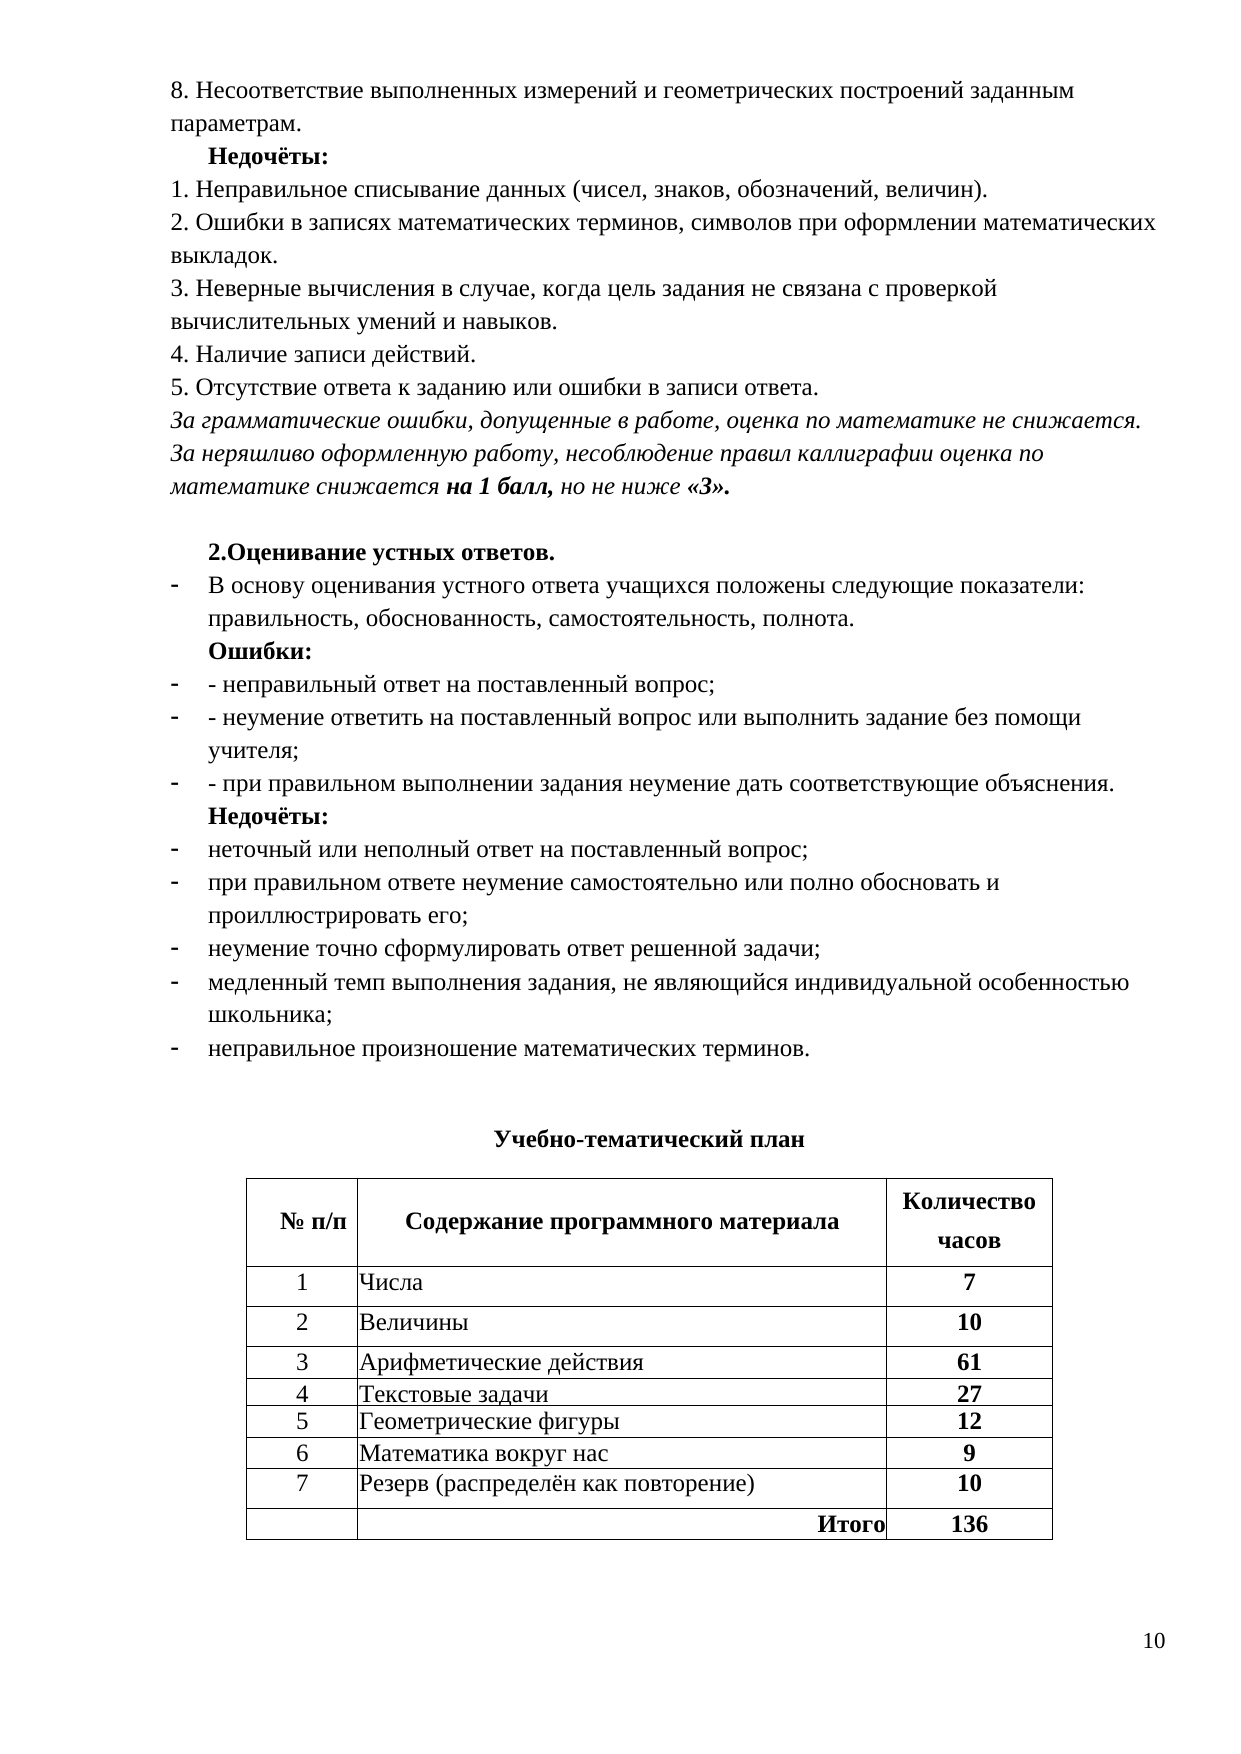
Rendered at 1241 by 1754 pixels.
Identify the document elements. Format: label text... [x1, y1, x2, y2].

table_cell Итого [358, 1509, 886, 1538]
table_cell 7 [247, 1469, 357, 1508]
table_cell 5 [247, 1406, 357, 1437]
list при правильном ответе неумение самостоятельно или полно обосновать и проиллюстрировать его; [170, 867, 1165, 929]
list медленный темп выполнения задания, не являющийся индивидуальной особенностью школьника; [170, 967, 1165, 1028]
list неточный или неполный ответ на поставленный вопрос; [170, 834, 1165, 863]
list В основу оценивания устного ответа учащихся положены следующие показатели: правильность, обоснованность, самостоятельность, полнота. [170, 570, 1165, 632]
text 3. Неверные вычисления в случае, когда цель задания не связана с проверкой вычислительных умений и навыков. [170, 273, 1165, 335]
table_cell Текстовые задачи [358, 1379, 886, 1405]
table_cell 3 [247, 1347, 357, 1378]
table_cell 7 [887, 1267, 1052, 1306]
table_cell Числа [358, 1267, 886, 1306]
table_cell 2 [247, 1307, 357, 1346]
table_cell 136 [887, 1509, 1052, 1538]
list - неумение ответить на поставленный вопрос или выполнить задание без помощи учителя; [170, 702, 1165, 764]
table_cell 10 [887, 1469, 1052, 1508]
table_cell 12 [887, 1406, 1052, 1437]
table_cell [247, 1509, 357, 1538]
table_cell 9 [887, 1438, 1052, 1467]
text За грамматические ошибки, допущенные в работе, оценка по математике не снижается. За неряшливо оформленную работу, несоблюдение правил каллиграфии оценка по математике снижается на 1 балл, но не ниже «3». [170, 405, 1165, 500]
list неправильное произношение математических терминов. [170, 1033, 1165, 1061]
text Ошибки: [208, 636, 1165, 665]
table_cell 4 [247, 1379, 357, 1405]
text 4. Наличие записи действий. [170, 339, 1165, 368]
table_cell 27 [887, 1379, 1052, 1405]
table_header № п/п [247, 1179, 357, 1266]
list - при правильном выполнении задания неумение дать соответствующие объяснения. [170, 768, 1165, 797]
text Недочёты: [208, 141, 1165, 170]
text 2. Ошибки в записях математических терминов, символов при оформлении математических выкладок. [170, 207, 1165, 269]
text Недочёты: [208, 801, 1165, 830]
table_cell 10 [887, 1307, 1052, 1346]
table_header Содержание программного материала [358, 1179, 886, 1266]
text 8. Несоответствие выполненных измерений и геометрических построений заданным параметрам. [170, 75, 1165, 137]
list - неправильный ответ на поставленный вопрос; [170, 669, 1165, 698]
table_cell Величины [358, 1307, 886, 1346]
text 5. Отсутствие ответа к заданию или ошибки в записи ответа. [170, 372, 1165, 401]
text Учебно-тематический план [133, 1124, 1165, 1152]
table_cell Арифметические действия [358, 1347, 886, 1378]
table_cell Геометрические фигуры [358, 1406, 886, 1437]
table_cell Резерв (распределён как повторение) [358, 1469, 886, 1508]
table_cell 61 [887, 1347, 1052, 1378]
table_header Количество часов [887, 1179, 1052, 1266]
text 2.Оценивание устных ответов. [208, 537, 1165, 566]
table_cell Математика вокруг нас [358, 1438, 886, 1467]
table_cell 1 [247, 1267, 357, 1306]
text 1. Неправильное списывание данных (чисел, знаков, обозначений, величин). [170, 174, 1165, 203]
table_cell 6 [247, 1438, 357, 1467]
list неумение точно сформулировать ответ решенной задачи; [170, 933, 1165, 962]
